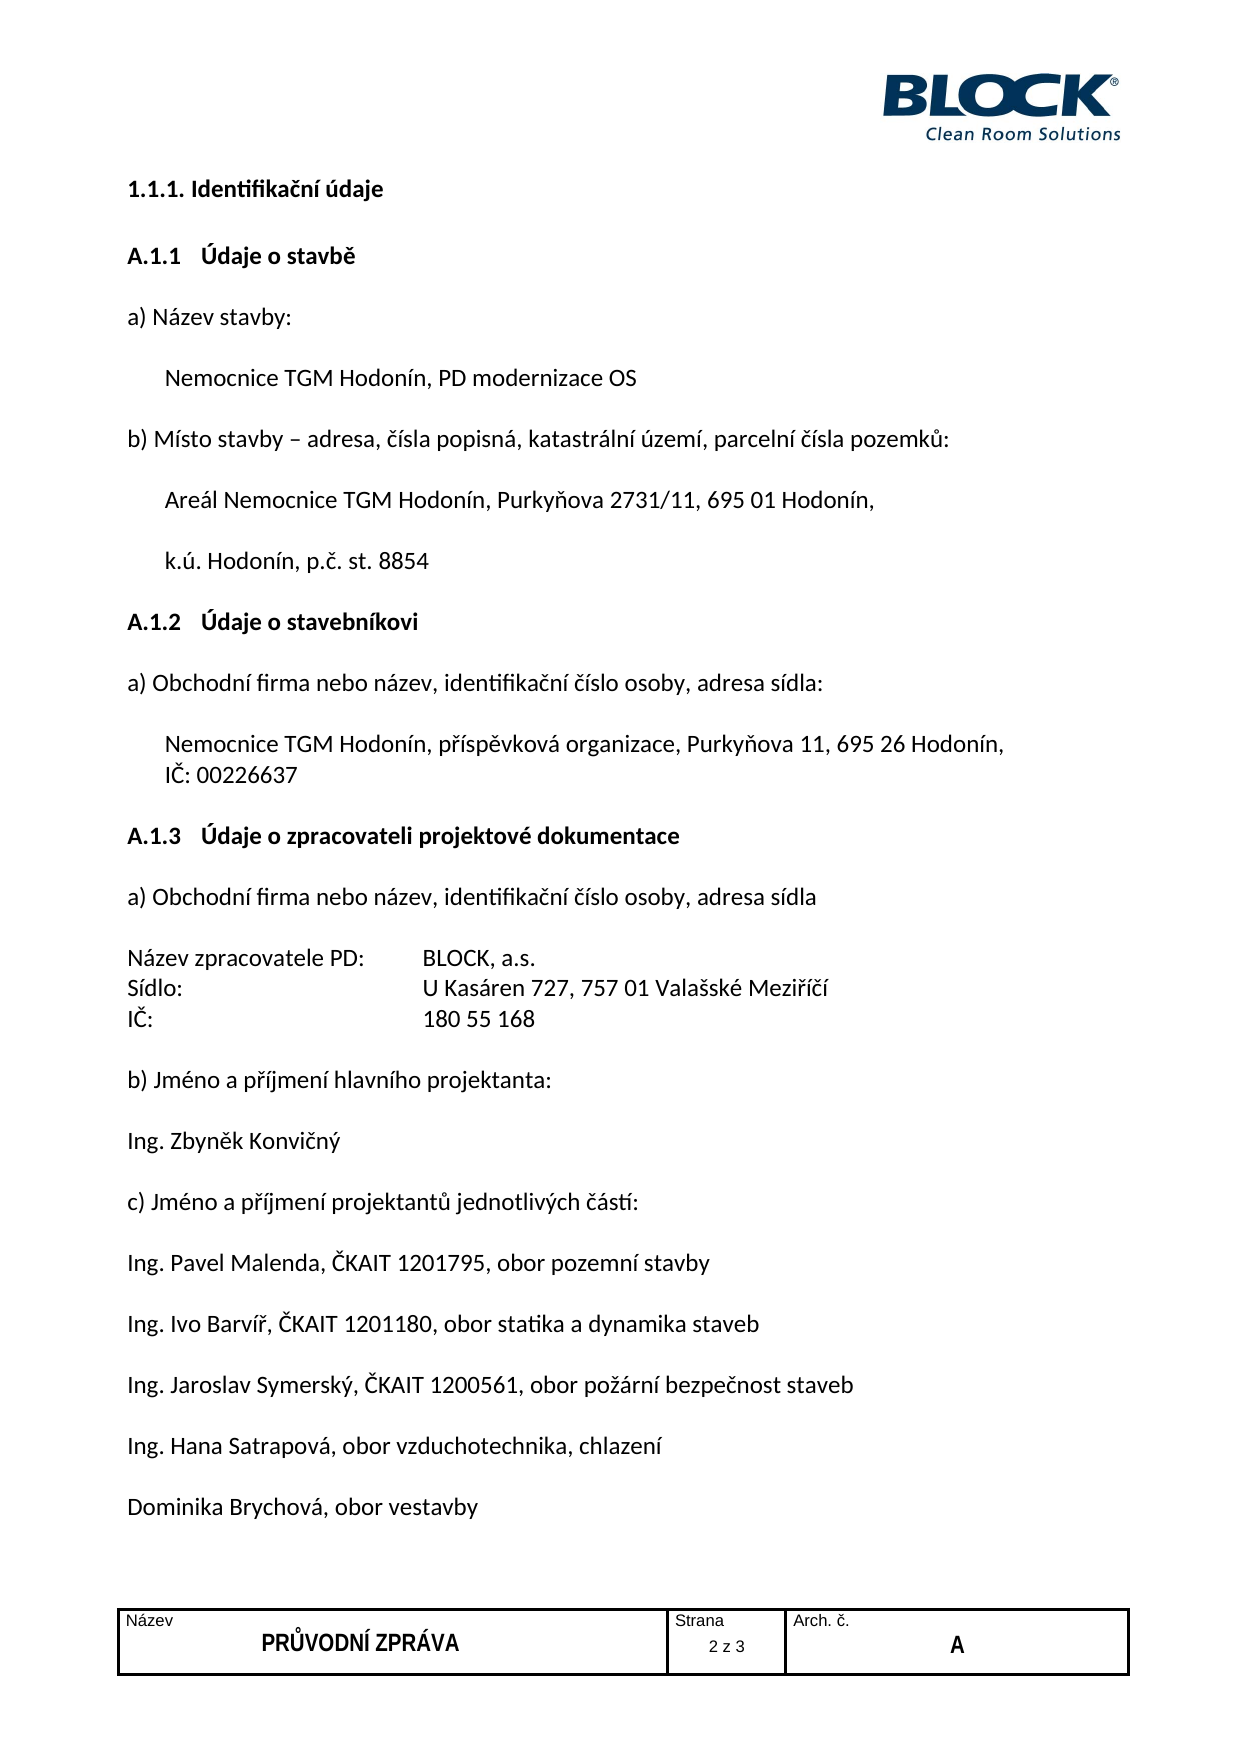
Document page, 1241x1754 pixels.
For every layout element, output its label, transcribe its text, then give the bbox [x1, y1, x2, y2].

text Ing. Ivo Barvíř, ČKAIT 1201180, obor statika a dynamika staveb [127, 1308, 1122, 1339]
text Areál Nemocnice TGM Hodonín, Purkyňova 2731/11, 695 01 Hodonín, [127, 484, 1122, 515]
text A.1.1 Údaje o stavbě [127, 240, 1122, 271]
text c) Jméno a příjmení projektantů jednotlivých částí: [127, 1186, 1122, 1217]
text Nemocnice TGM Hodonín, PD modernizace OS [127, 362, 1122, 393]
text IČ: 180 55 168 [127, 1003, 1122, 1033]
text Ing. Jaroslav Symerský, ČKAIT 1200561, obor požární bezpečnost staveb [127, 1369, 1122, 1400]
text Dominika Brychová, obor vestavby [127, 1491, 1122, 1522]
text Sídlo: U Kasáren 727, 757 01 Valašské Meziříčí [127, 972, 1122, 1003]
text A.1.3 Údaje o zpracovateli projektové dokumentace [127, 820, 1122, 850]
text k.ú. Hodonín, p.č. st. 8854 [127, 545, 1122, 576]
text Ing. Pavel Malenda, ČKAIT 1201795, obor pozemní stavby [127, 1247, 1122, 1278]
text Ing. Hana Satrapová, obor vzduchotechnika, chlazení [127, 1430, 1122, 1461]
text a) Obchodní firma nebo název, identifikační číslo osoby, adresa sídla: [127, 667, 1122, 698]
text Ing. Zbyněk Konvičný [127, 1125, 1122, 1156]
text Název zpracovatele PD: BLOCK, a.s. [127, 942, 1122, 972]
text a) Obchodní firma nebo název, identifikační číslo osoby, adresa sídla [127, 881, 1122, 911]
text A.1.2 Údaje o stavebníkovi [127, 606, 1122, 637]
subtitle Identifikační údaje [127, 173, 1122, 203]
text IČ: 00226637 [164, 759, 1122, 789]
text a) Název stavby: [127, 301, 1122, 332]
text Nemocnice TGM Hodonín, příspěvková organizace, Purkyňova 11, 695 26 Hodonín, [164, 728, 1122, 759]
text b) Místo stavby – adresa, čísla popisná, katastrální území, parcelní čísla pozemků: [127, 423, 1122, 454]
picture [880, 73, 1123, 143]
text b) Jméno a příjmení hlavního projektanta: [127, 1064, 1122, 1094]
